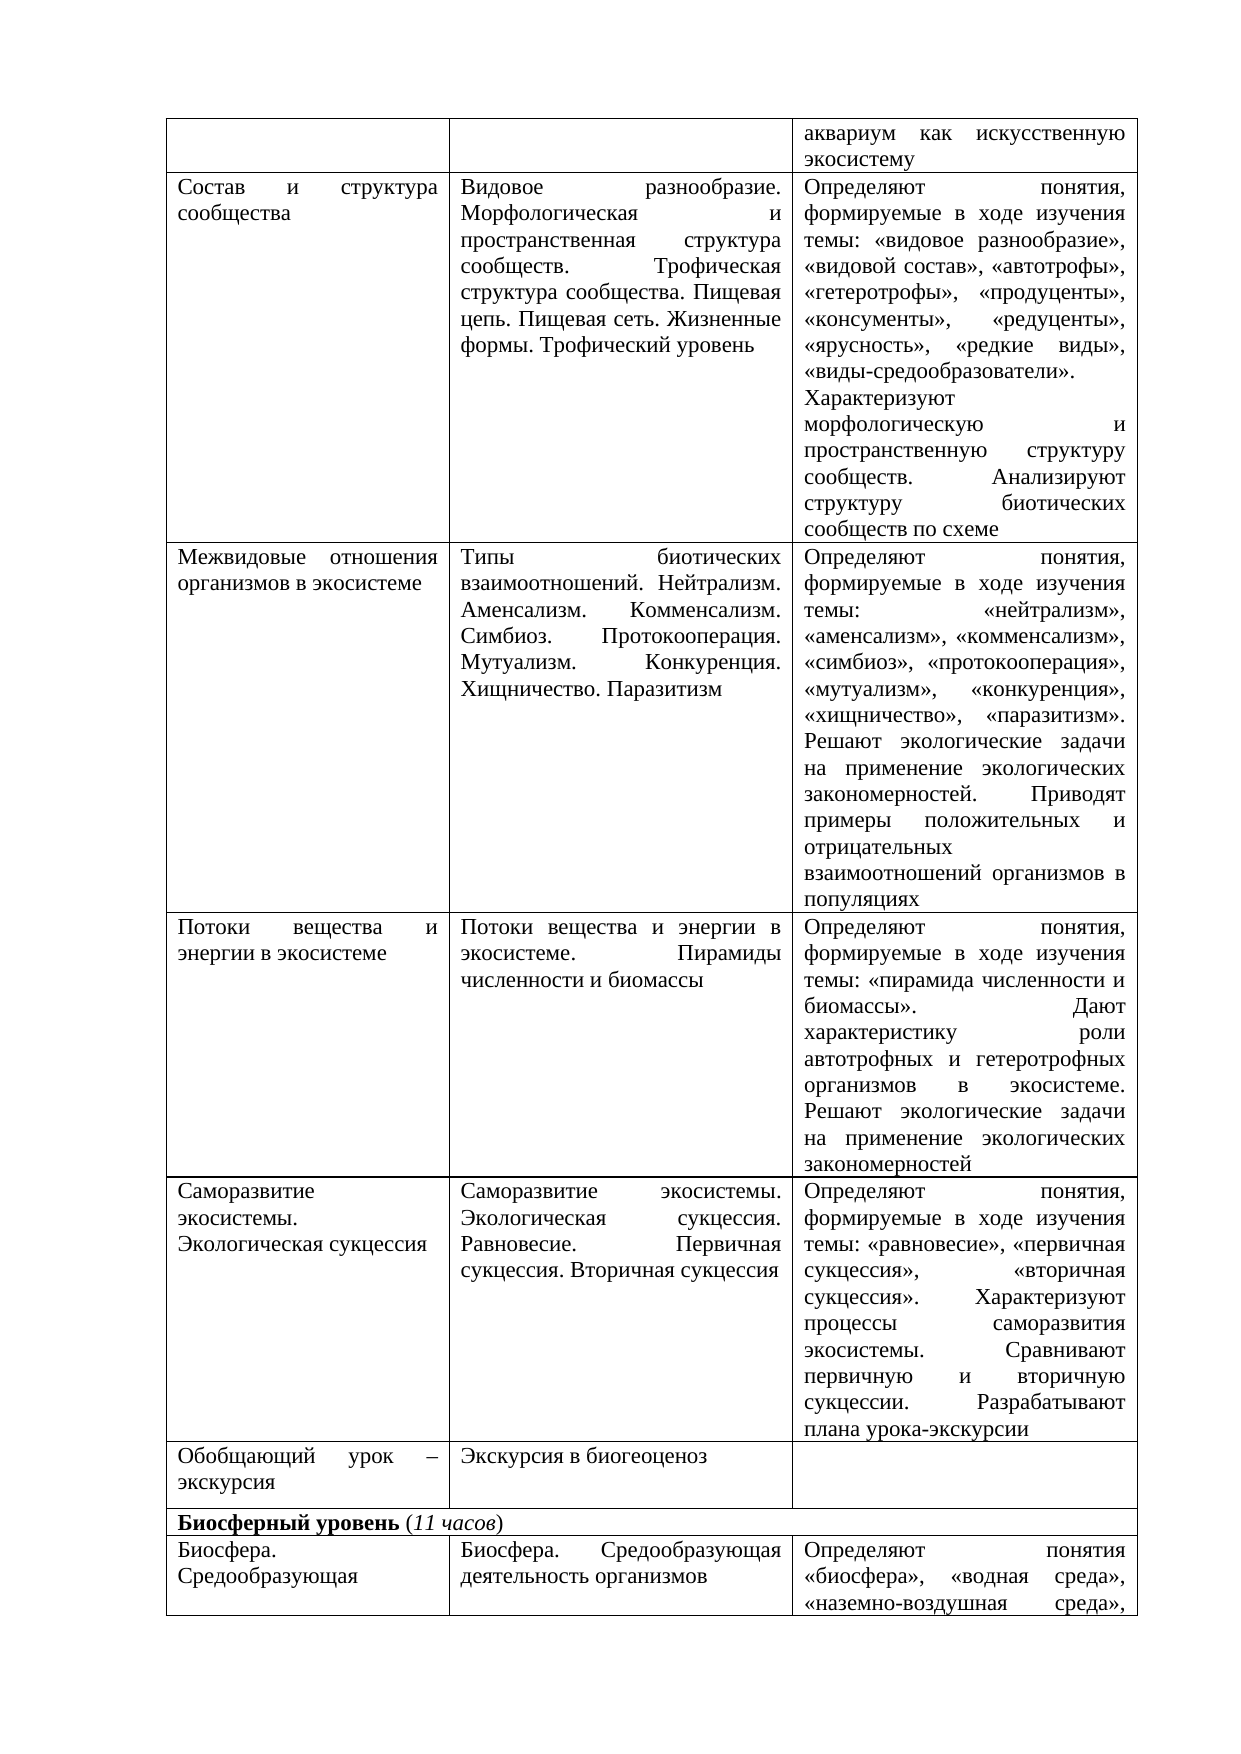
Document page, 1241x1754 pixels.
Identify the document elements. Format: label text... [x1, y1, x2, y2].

table_cell Определяют понятия, формируемые в ходе изучения темы: «пирамида численности и биомассы». Дают характеристику роли автотрофных и гетеротрофных организмов в экосистеме. Решают экологические задачи на применение экологических закономерностей [793, 913, 1137, 1176]
table_cell Типы биотических взаимоотношений. Нейтрализм. Аменсализм. Комменсализм. Симбиоз. Протокооперация. Мутуализм. Конкуренция. Хищничество. Паразитизм [450, 543, 792, 912]
table_cell Экскурсия в биогеоценоз [450, 1442, 792, 1508]
table_cell Определяют понятия, формируемые в ходе изучения темы: «нейтрализм», «аменсализм», «комменсализм», «симбиоз», «протокооперация», «мутуализм», «конкуренция», «хищничество», «паразитизм». Решают экологические задачи на применение экологических закономерностей. Приводят примеры положительных и отрицательных взаимоотношений организмов в популяциях [793, 543, 1137, 912]
table_cell Потоки вещества и энергии в экосистеме. Пирамиды численности и биомассы [450, 913, 792, 1176]
table_cell Определяют понятия, формируемые в ходе изучения темы: «равновесие», «первичная сукцессия», «вторичная сукцессия». Характеризуют процессы саморазвития экосистемы. Сравнивают первичную и вторичную сукцессии. Разрабатывают плана урока-экскурсии [793, 1178, 1137, 1441]
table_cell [450, 1536, 792, 1615]
table_cell Обобщающий урок –экскурсия [167, 1442, 449, 1508]
table_cell Потоки вещества и энергии в экосистеме [167, 913, 449, 1176]
table_cell Межвидовые отношения организмов в экосистеме [167, 543, 449, 912]
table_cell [793, 119, 1137, 172]
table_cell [167, 119, 449, 172]
table_cell Саморазвитие экосистемы. Экологическая сукцессия [167, 1178, 449, 1441]
table_cell Определяют понятия, формируемые в ходе изучения темы: «видовое разнообразие», «видовой состав», «автотрофы», «гетеротрофы», «продуценты», «консументы», «редуценты», «ярусность», «редкие виды», «виды-средообразователи». Характеризуют морфологическую и пространственную структуру сообществ. Анализируют структуру биотических сообществ по схеме [793, 173, 1137, 542]
table_cell Саморазвитие экосистемы. Экологическая сукцессия. Равновесие. Первичная сукцессия. Вторичная сукцессия [450, 1178, 792, 1441]
table_cell Видовое разнообразие. Морфологическая и пространственная структура сообществ. Трофическая структура сообщества. Пищевая цепь. Пищевая сеть. Жизненные формы. Трофический уровень [450, 173, 792, 542]
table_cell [167, 1536, 449, 1615]
table_cell Биосферный уровень (11 часов) [167, 1509, 1137, 1535]
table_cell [450, 119, 792, 172]
table_cell Состав и структура сообщества [167, 173, 449, 542]
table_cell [793, 1536, 1137, 1615]
table_cell [793, 1442, 1137, 1508]
